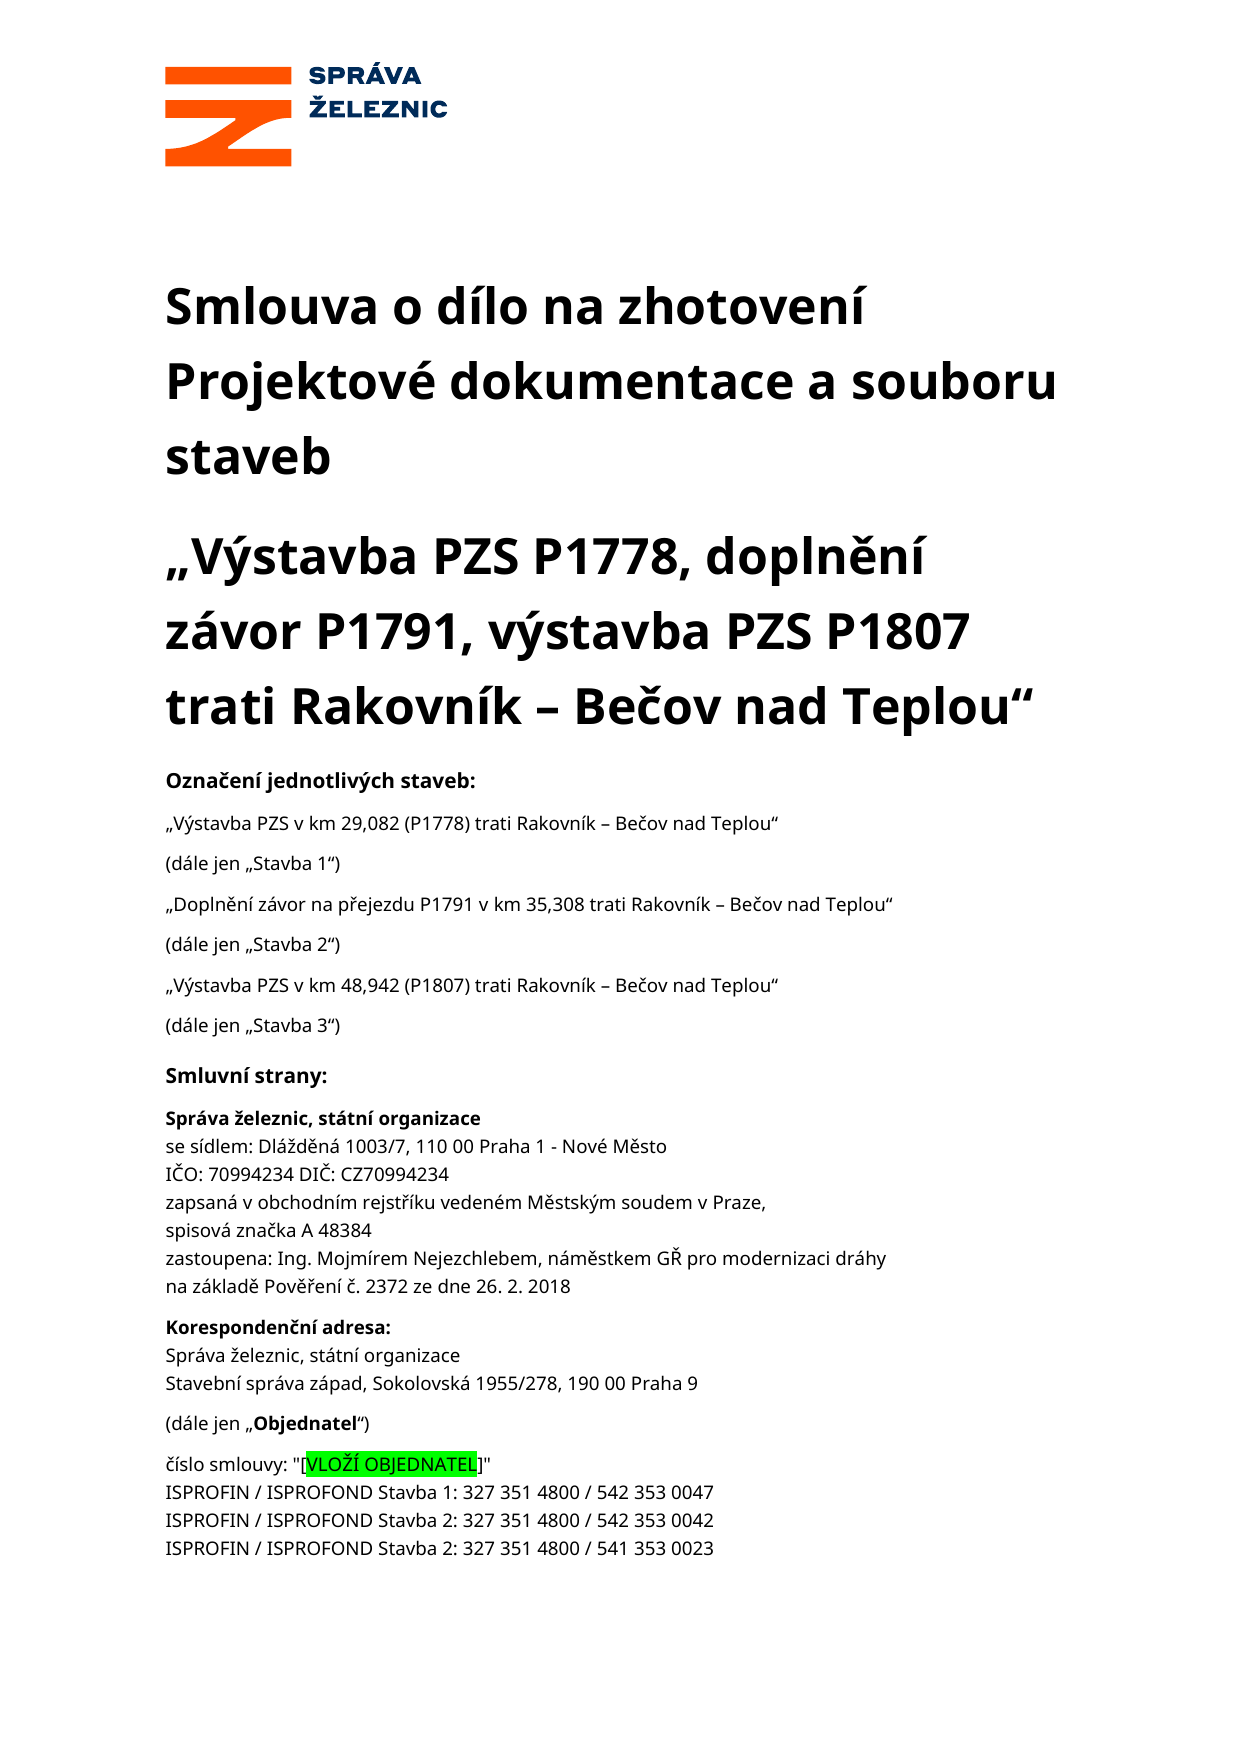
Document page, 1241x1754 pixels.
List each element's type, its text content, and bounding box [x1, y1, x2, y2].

text IČO: 70994234 DIČ: CZ70994234 [165, 1161, 1075, 1187]
text Smlouva o dílo na zhotovení Projektové dokumentace a souboru staveb [165, 271, 1075, 489]
text ISPROFIN / ISPROFOND Stavba 1: 327 351 4800 / 542 353 0047 [165, 1479, 1075, 1504]
text se sídlem: Dlážděná 1003/7, 110 00 Praha 1 - Nové Město [165, 1133, 1075, 1159]
text (dále jen „Stavba 2“) [165, 932, 1075, 957]
text zapsaná v obchodním rejstříku vedeném Městským soudem v Praze, [165, 1189, 1075, 1215]
text (dále jen „Objednatel“) [165, 1411, 1075, 1436]
text Správa železnic, státní organizace [165, 1342, 1075, 1367]
text „Výstavba PZS v km 48,942 (P1807) trati Rakovník – Bečov nad Teplou“ [165, 972, 1075, 998]
text spisová značka A 48384 [165, 1217, 1075, 1243]
text Stavební správa západ, Sokolovská 1955/278, 190 00 Praha 9 [165, 1370, 1075, 1396]
text na základě Pověření č. 2372 ze dne 26. 2. 2018 [165, 1273, 1075, 1299]
text (dále jen „Stavba 3“) [165, 1013, 1075, 1038]
text číslo smlouvy: "[VLOŽÍ OBJEDNATEL]" [477, 1451, 1075, 1477]
text „Doplnění závor na přejezdu P1791 v km 35,308 trati Rakovník – Bečov nad Teplou“ [165, 891, 1075, 917]
text (dále jen „Stavba 1“) [165, 851, 1075, 876]
text ISPROFIN / ISPROFOND Stavba 2: 327 351 4800 / 541 353 0023 [165, 1535, 1075, 1561]
text ISPROFIN / ISPROFOND Stavba 2: 327 351 4800 / 542 353 0042 [165, 1507, 1075, 1533]
text číslo smlouvy: "[VLOŽÍ OBJEDNATEL]" [165, 1451, 306, 1477]
text „Výstavba PZS P1778, doplnění závor P1791, výstavba PZS P1807 trati Rakovník – Bečov nad Teplou“ [165, 521, 1075, 739]
text Korespondenční adresa: [165, 1314, 1075, 1339]
text Správa železnic, státní organizace [165, 1105, 1075, 1131]
text Označení jednotlivých staveb: [165, 766, 1075, 795]
text „Výstavba PZS v km 29,082 (P1778) trati Rakovník – Bečov nad Teplou“ [165, 810, 1075, 836]
text Smluvní strany: [165, 1062, 1075, 1090]
text zastoupena: Ing. Mojmírem Nejezchlebem, náměstkem GŘ pro modernizaci dráhy [165, 1245, 1075, 1271]
